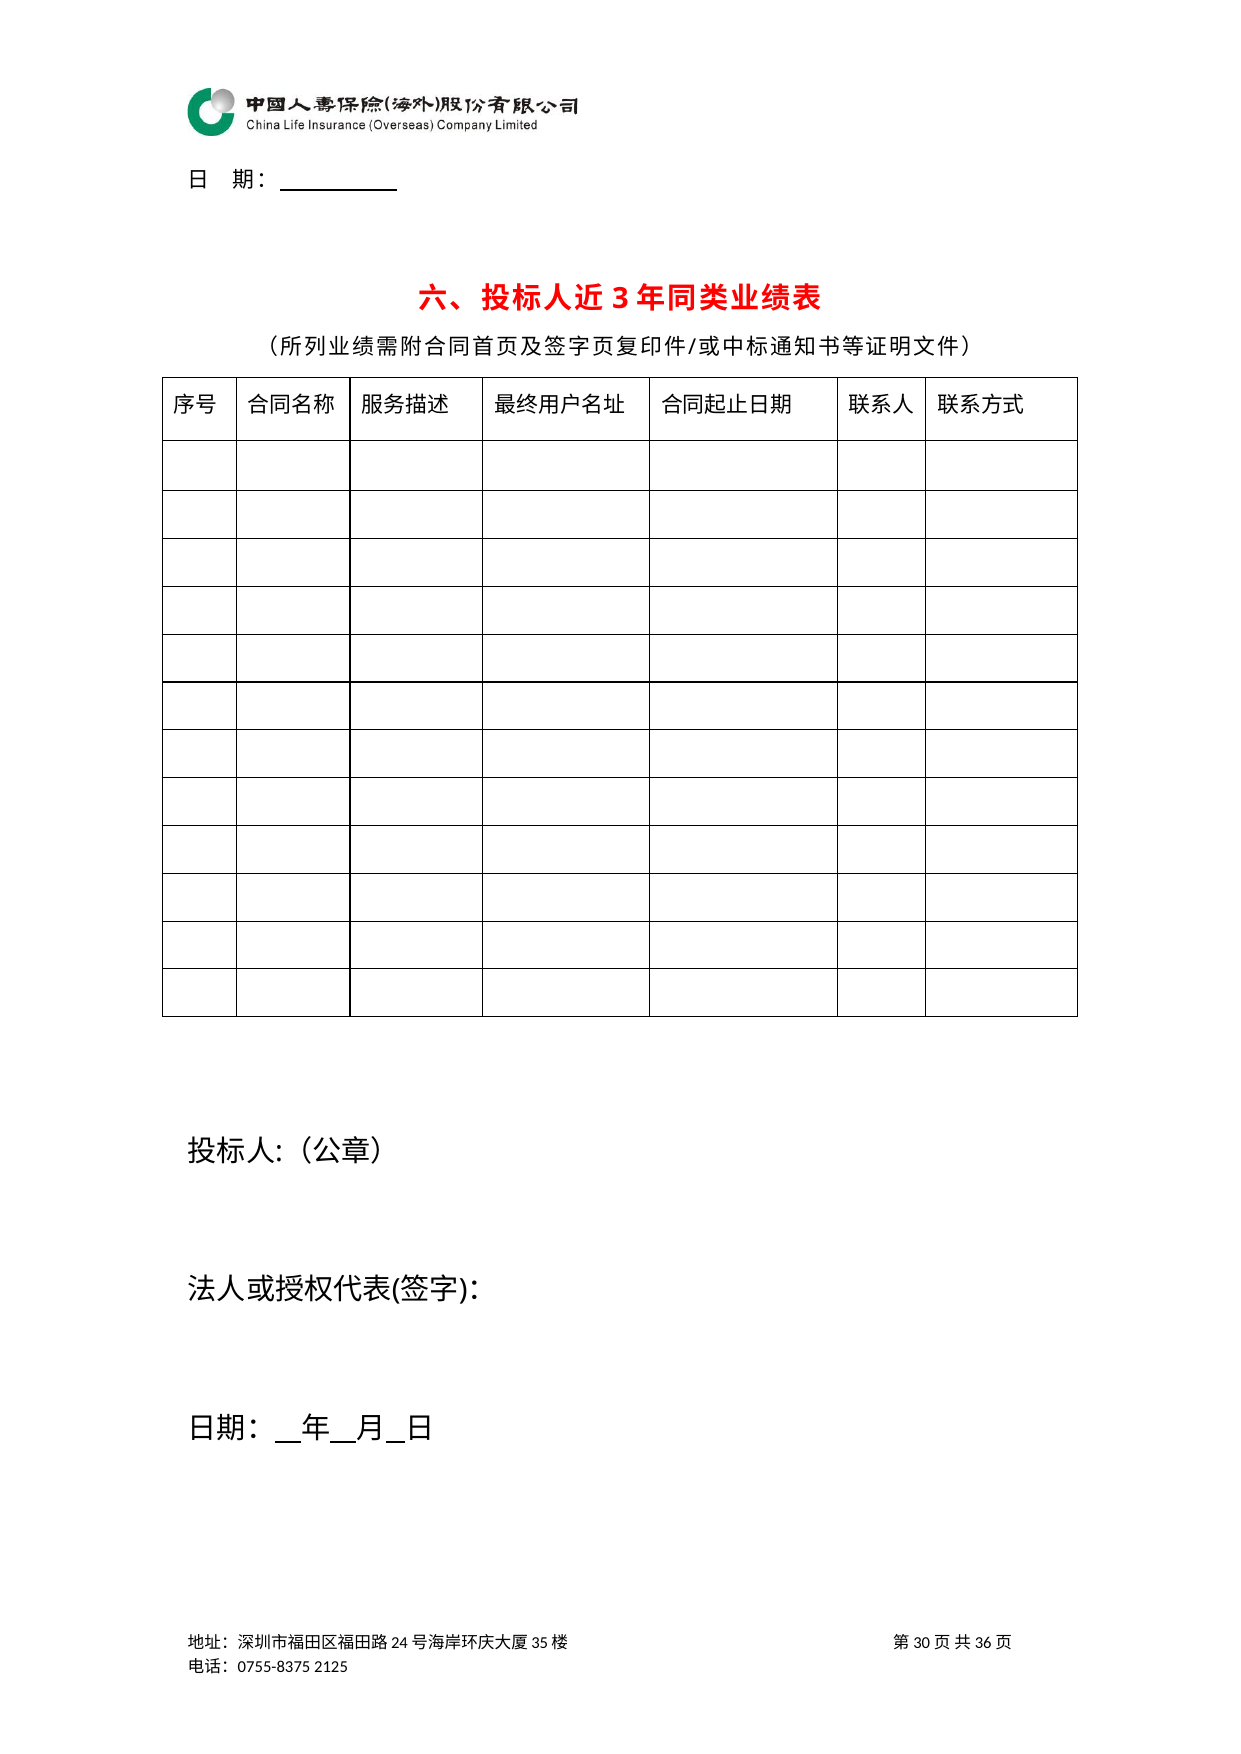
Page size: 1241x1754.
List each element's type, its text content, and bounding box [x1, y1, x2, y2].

table_header 最终用户名址 [483, 378, 649, 440]
table_cell [838, 441, 925, 490]
table_cell [237, 683, 349, 729]
table_cell [926, 922, 1077, 968]
table_cell [838, 778, 925, 825]
table_cell [838, 683, 925, 729]
table_cell [483, 539, 649, 586]
table_cell [163, 778, 236, 825]
table_header 联系方式 [926, 378, 1077, 440]
table_cell [926, 826, 1077, 873]
table_cell [237, 491, 349, 538]
table_cell [163, 441, 236, 490]
table_cell [163, 683, 236, 729]
table_cell [163, 635, 236, 681]
table_cell [650, 683, 837, 729]
table_cell [237, 539, 349, 586]
table_cell [926, 491, 1077, 538]
table_cell [650, 922, 837, 968]
table_cell [351, 491, 482, 538]
table_cell [237, 441, 349, 490]
table_cell [650, 874, 837, 921]
table_cell [351, 922, 482, 968]
table_cell [483, 826, 649, 873]
table_cell [483, 922, 649, 968]
table_cell [650, 778, 837, 825]
list 六、投标人近3年同类业绩表 [187, 264, 1053, 329]
table_cell [351, 441, 482, 490]
table_cell [163, 874, 236, 921]
table_cell [483, 491, 649, 538]
table_cell [650, 730, 837, 777]
table_header 合同起止日期 [650, 378, 837, 440]
table_cell [351, 778, 482, 825]
table_cell [163, 491, 236, 538]
text （所列业绩需附合同首页及签字页复印件/或中标通知书等证明文件） [187, 329, 1053, 361]
table_cell [926, 441, 1077, 490]
table_cell [926, 874, 1077, 921]
table_cell [926, 635, 1077, 681]
table_cell [483, 587, 649, 634]
table_cell [351, 683, 482, 729]
table_cell [926, 730, 1077, 777]
table_cell [838, 491, 925, 538]
table_cell [838, 587, 925, 634]
table_cell [163, 730, 236, 777]
table_cell [237, 587, 349, 634]
table_cell [650, 969, 837, 1016]
table_cell [351, 874, 482, 921]
table_cell [163, 587, 236, 634]
table_cell [838, 874, 925, 921]
table_cell [926, 778, 1077, 825]
table_cell [163, 922, 236, 968]
table_cell [650, 441, 837, 490]
text 投标人:（公章） [187, 1116, 1053, 1181]
table_header 合同名称 [237, 378, 349, 440]
table_cell [163, 969, 236, 1016]
table_cell [838, 635, 925, 681]
table_cell [838, 826, 925, 873]
table_cell [163, 539, 236, 586]
text 日期： 年 月 日 [187, 1393, 1053, 1458]
table_cell [237, 826, 349, 873]
table_header 服务描述 [351, 378, 482, 440]
table_cell [926, 587, 1077, 634]
table_cell [483, 635, 649, 681]
table_cell [483, 969, 649, 1016]
table_cell [351, 730, 482, 777]
table_cell [838, 922, 925, 968]
table_cell [351, 969, 482, 1016]
table_cell [483, 874, 649, 921]
table_header 序号 [163, 378, 236, 440]
table_cell [650, 587, 837, 634]
table_cell [838, 969, 925, 1016]
table_cell [163, 826, 236, 873]
table_header 联系人 [838, 378, 925, 440]
table_cell [650, 635, 837, 681]
table_cell [351, 587, 482, 634]
text 日 期： [187, 162, 1053, 194]
table_cell [237, 969, 349, 1016]
table_cell [237, 635, 349, 681]
table_cell [351, 635, 482, 681]
picture [187, 88, 578, 136]
table_cell [650, 491, 837, 538]
text 法人或授权代表(签字)： [187, 1254, 1053, 1319]
table_cell [926, 969, 1077, 1016]
table_cell [351, 539, 482, 586]
table_cell [838, 539, 925, 586]
table_cell [650, 539, 837, 586]
table_cell [237, 778, 349, 825]
table_cell [237, 874, 349, 921]
table_cell [237, 730, 349, 777]
table_cell [483, 683, 649, 729]
table_cell [483, 778, 649, 825]
table_cell [483, 441, 649, 490]
table_cell [650, 826, 837, 873]
table_cell [483, 730, 649, 777]
table_cell [926, 539, 1077, 586]
table_cell [838, 730, 925, 777]
table_cell [237, 922, 349, 968]
table_cell [351, 826, 482, 873]
table_cell [926, 683, 1077, 729]
